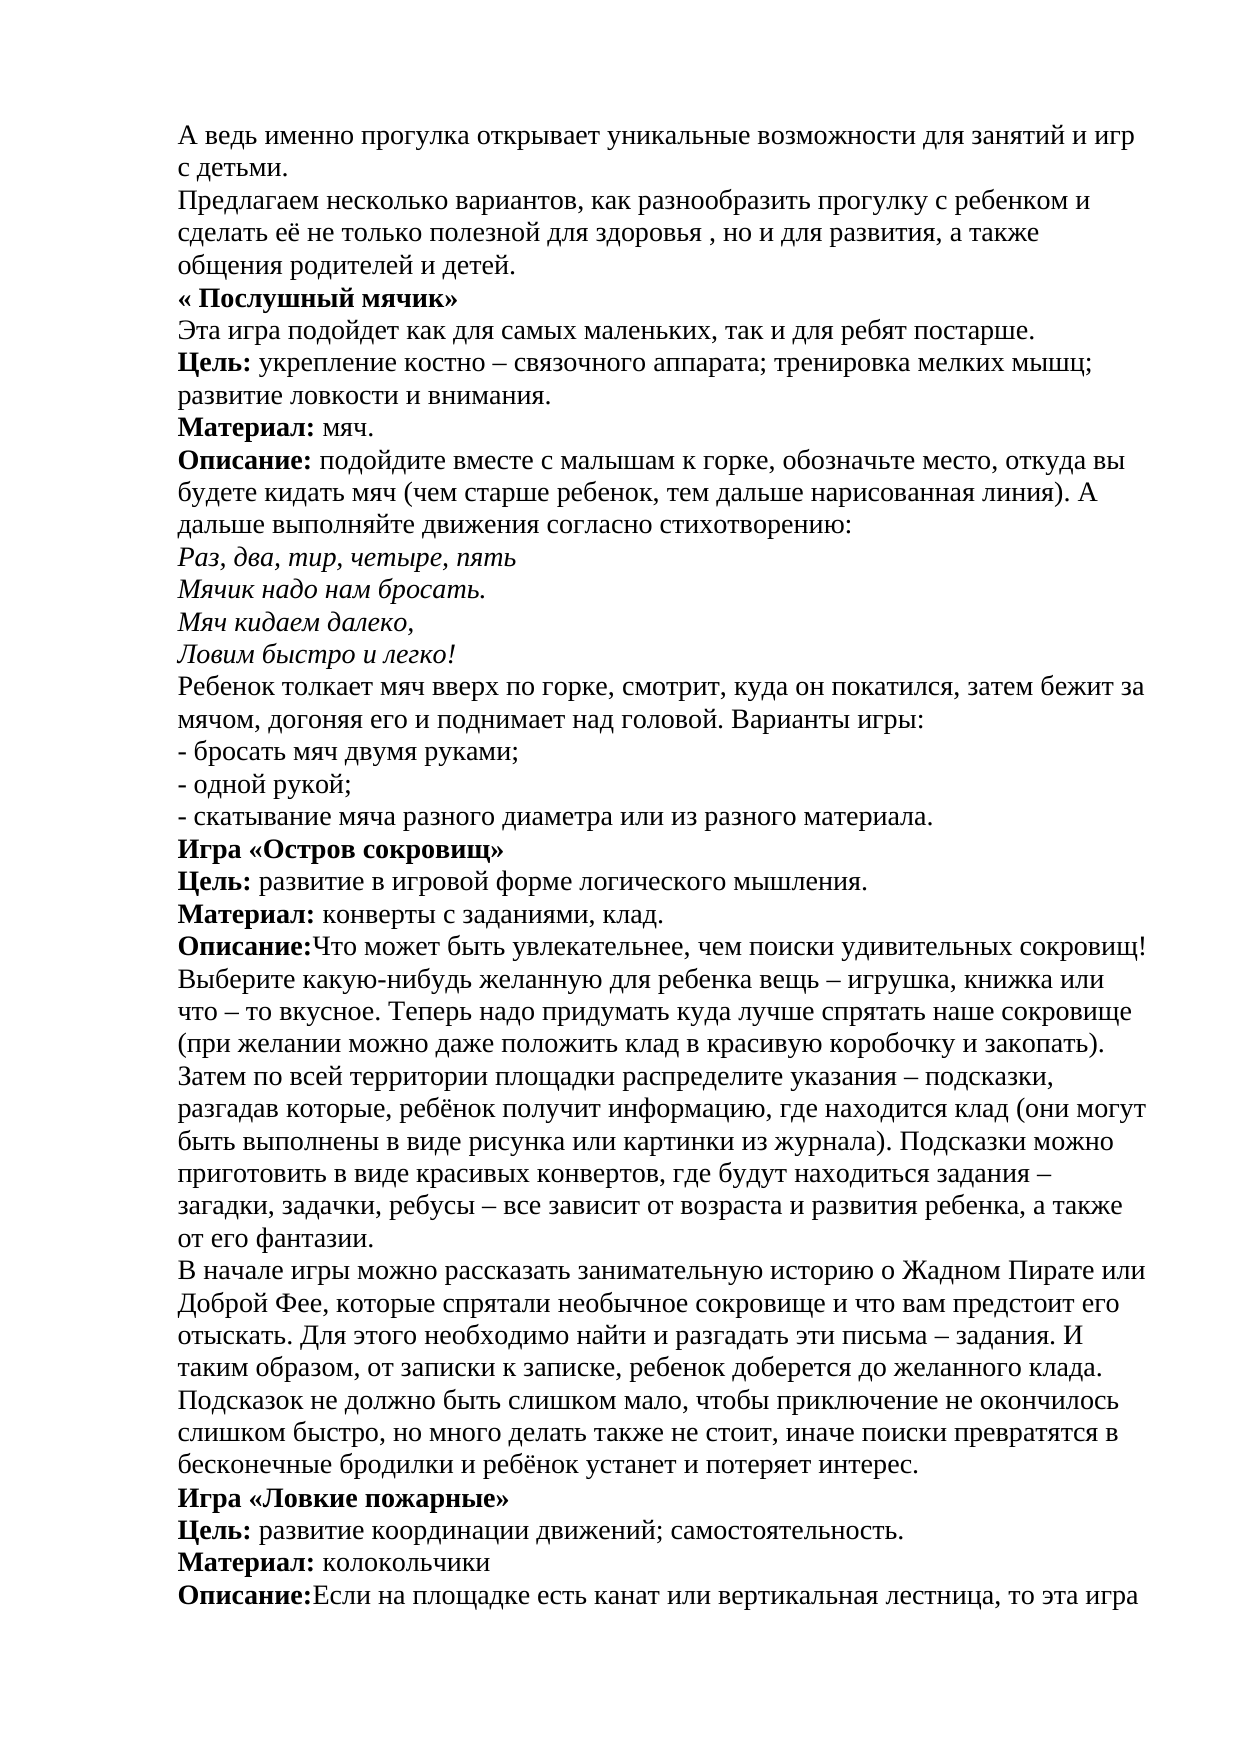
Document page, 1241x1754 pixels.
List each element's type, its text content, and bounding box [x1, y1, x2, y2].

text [177, 1513, 1152, 1610]
text Игра «Остров сокровищ» [177, 831, 1152, 864]
text Цель: развитие в игровой форме логического мышления. Материал: конверты с заданиями, клад. Описание:Что может быть увлекательнее, чем поиски удивительных сокровищ! Выберите какую-нибудь желанную для ребенка вещь – игрушка, книжка или что – то вкусное. Теперь надо придумать куда лучше спрятать наше сокровище (при желании можно даже положить клад в красивую коробочку и закопать). Затем по всей территории площадки распределите указания – подсказки, разгадав которые, ребёнок получит информацию, где находится клад (они могут быть выполнены в виде рисунка или картинки из журнала). Подсказки можно приготовить в виде красивых конвертов, где будут находиться задания – загадки, задачки, ребусы – все зависит от возраста и развития ребенка, а также от его фантазии. В начале игры можно рассказать занимательную историю о Жадном Пирате или Доброй Фее, которые спрятали необычное сокровище и что вам предстоит его отыскать. Для этого необходимо найти и разгадать эти письма – задания. И таким образом, от записки к записке, ребенок доберется до желанного клада. Подсказок не должно быть слишком мало, чтобы приключение не окончилось слишком быстро, но много делать также не стоит, иначе поиски превратятся в бесконечные бродилки и ребёнок устанет и потеряет интерес. [177, 864, 1152, 1480]
text Игра «Ловкие пожарные» [177, 1480, 1152, 1513]
text « Послушный мячик» [177, 280, 1152, 313]
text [177, 118, 1152, 280]
text Эта игра подойдет как для самых маленьких, так и для ребят постарше. Цель: укрепление костно – связочного аппарата; тренировка мелких мышц; развитие ловкости и внимания. Материал: мяч. Описание: подойдите вместе с малышам к горке, обозначьте место, откуда вы будете кидать мяч (чем старше ребенок, тем дальше нарисованная линия). А дальше выполняйте движения согласно стихотворению: Раз, два, тир, четыре, пять Мячик надо нам бросать. Мяч кидаем далеко, Ловим быстро и легко! Ребенок толкает мяч вверх по горке, смотрит, куда он покатился, затем бежит за мячом, догоняя его и поднимает над головой. Варианты игры: - бросать мяч двумя руками; - одной рукой; - скатывание мяча разного диаметра или из разного материала. [177, 313, 1152, 831]
